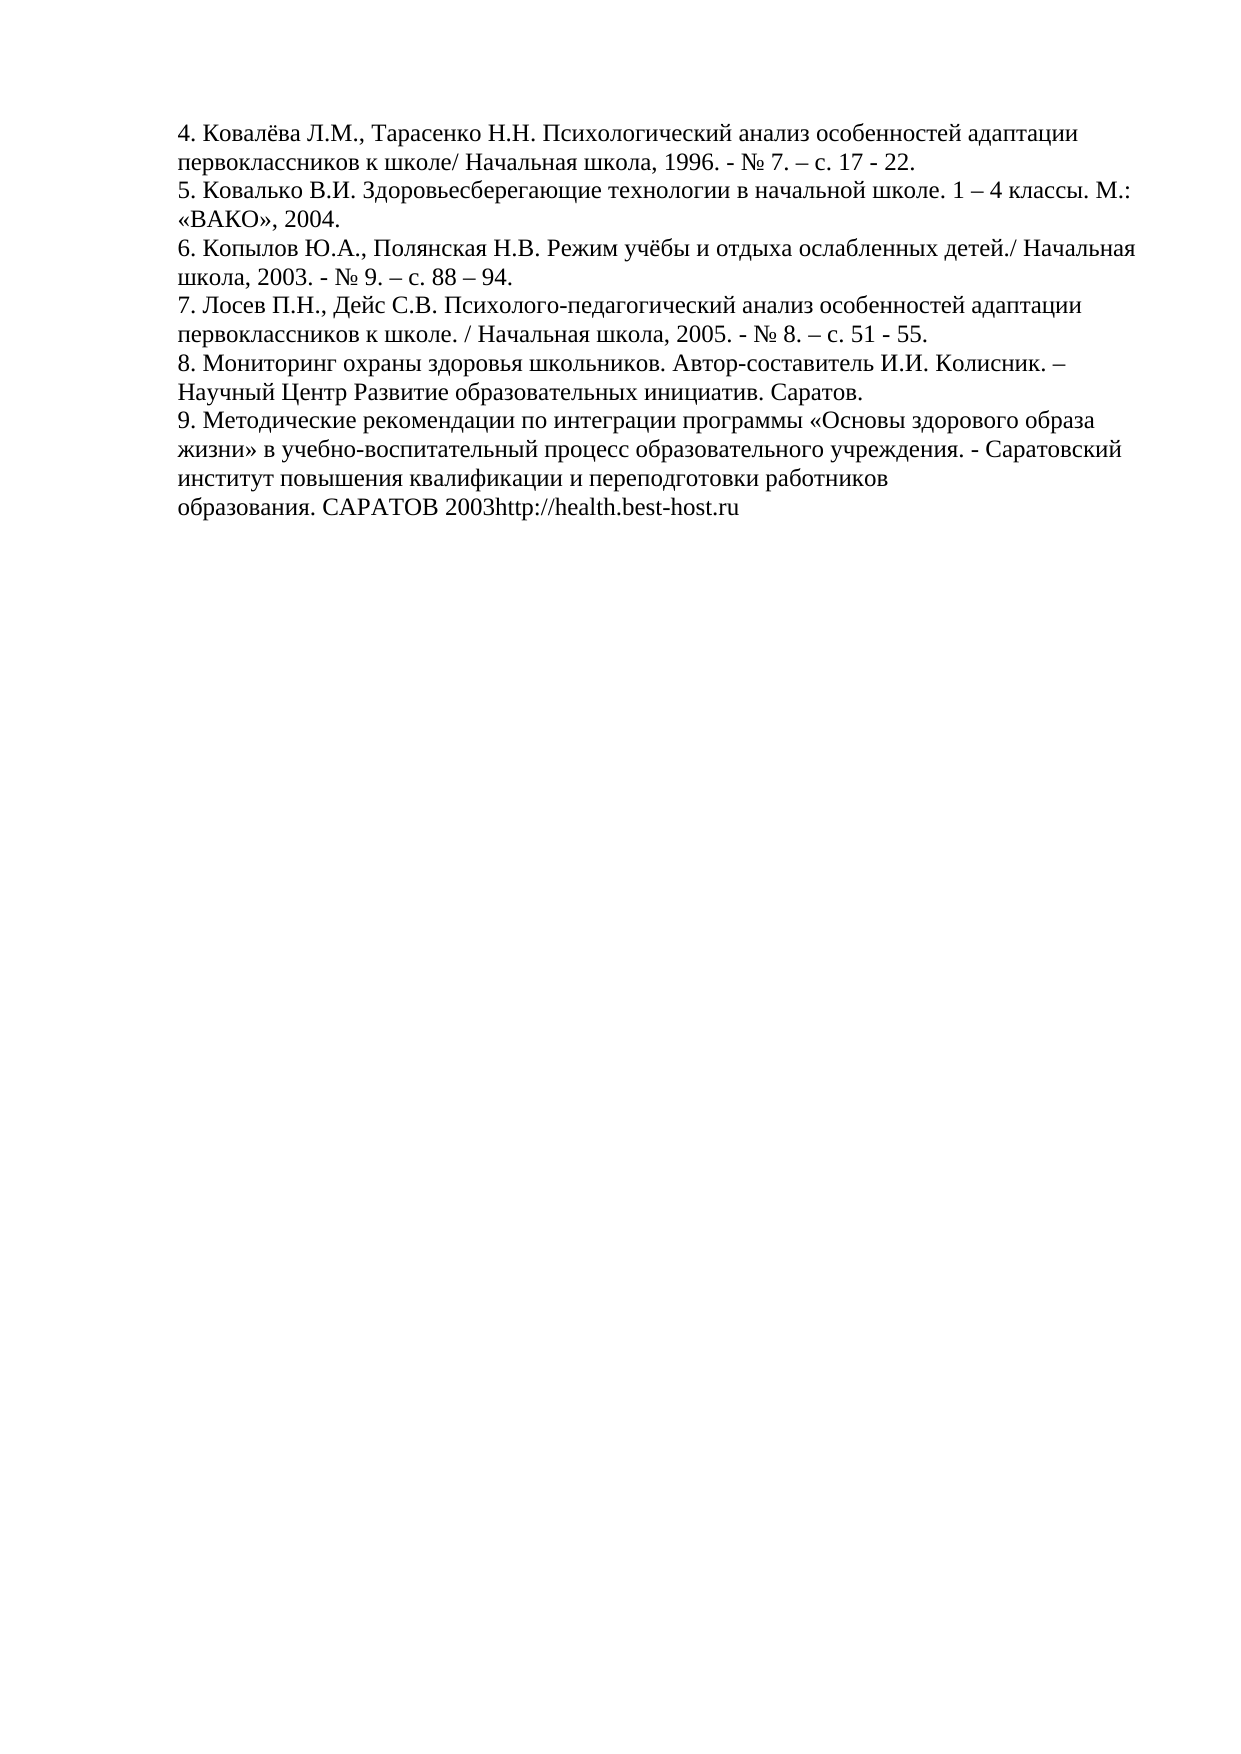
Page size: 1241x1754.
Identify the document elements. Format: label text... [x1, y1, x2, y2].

text жизни» в учебно-воспитательный процесс образовательного учреждения. - Саратовский [177, 434, 1152, 463]
text институт повышения квалификации и переподготовки работников [177, 463, 1152, 492]
text 7. Лосев П.Н., Дейс С.В. Психолого-педагогический анализ особенностей адаптации [177, 291, 1152, 319]
text 4. Ковалёва Л.М., Тарасенко Н.Н. Психологический анализ особенностей адаптации [177, 118, 1152, 147]
text Научный Центр Развитие образовательных инициатив. Саратов. [177, 377, 1152, 406]
text «ВАКО», 2004. [177, 204, 1152, 233]
text первоклассников к школе/ Начальная школа, 1996. - № 7. – с. 17 - 22. [177, 147, 1152, 176]
text образования. САРАТОВ 2003http://health.best-host.ru [177, 492, 1152, 521]
text 6. Копылов Ю.А., Полянская Н.В. Режим учёбы и отдыха ослабленных детей./ Начальная [177, 233, 1152, 262]
text 8. Мониторинг охраны здоровья школьников. Автор-составитель И.И. Колисник. – [177, 348, 1152, 377]
text первоклассников к школе. / Начальная школа, 2005. - № 8. – с. 51 - 55. [177, 319, 1152, 348]
text 9. Методические рекомендации по интеграции программы «Основы здорового образа [177, 406, 1152, 434]
text школа, 2003. - № 9. – с. 88 – 94. [177, 262, 1152, 291]
text 5. Ковалько В.И. Здоровьесберегающие технологии в начальной школе. 1 – 4 классы. М.: [177, 176, 1152, 204]
